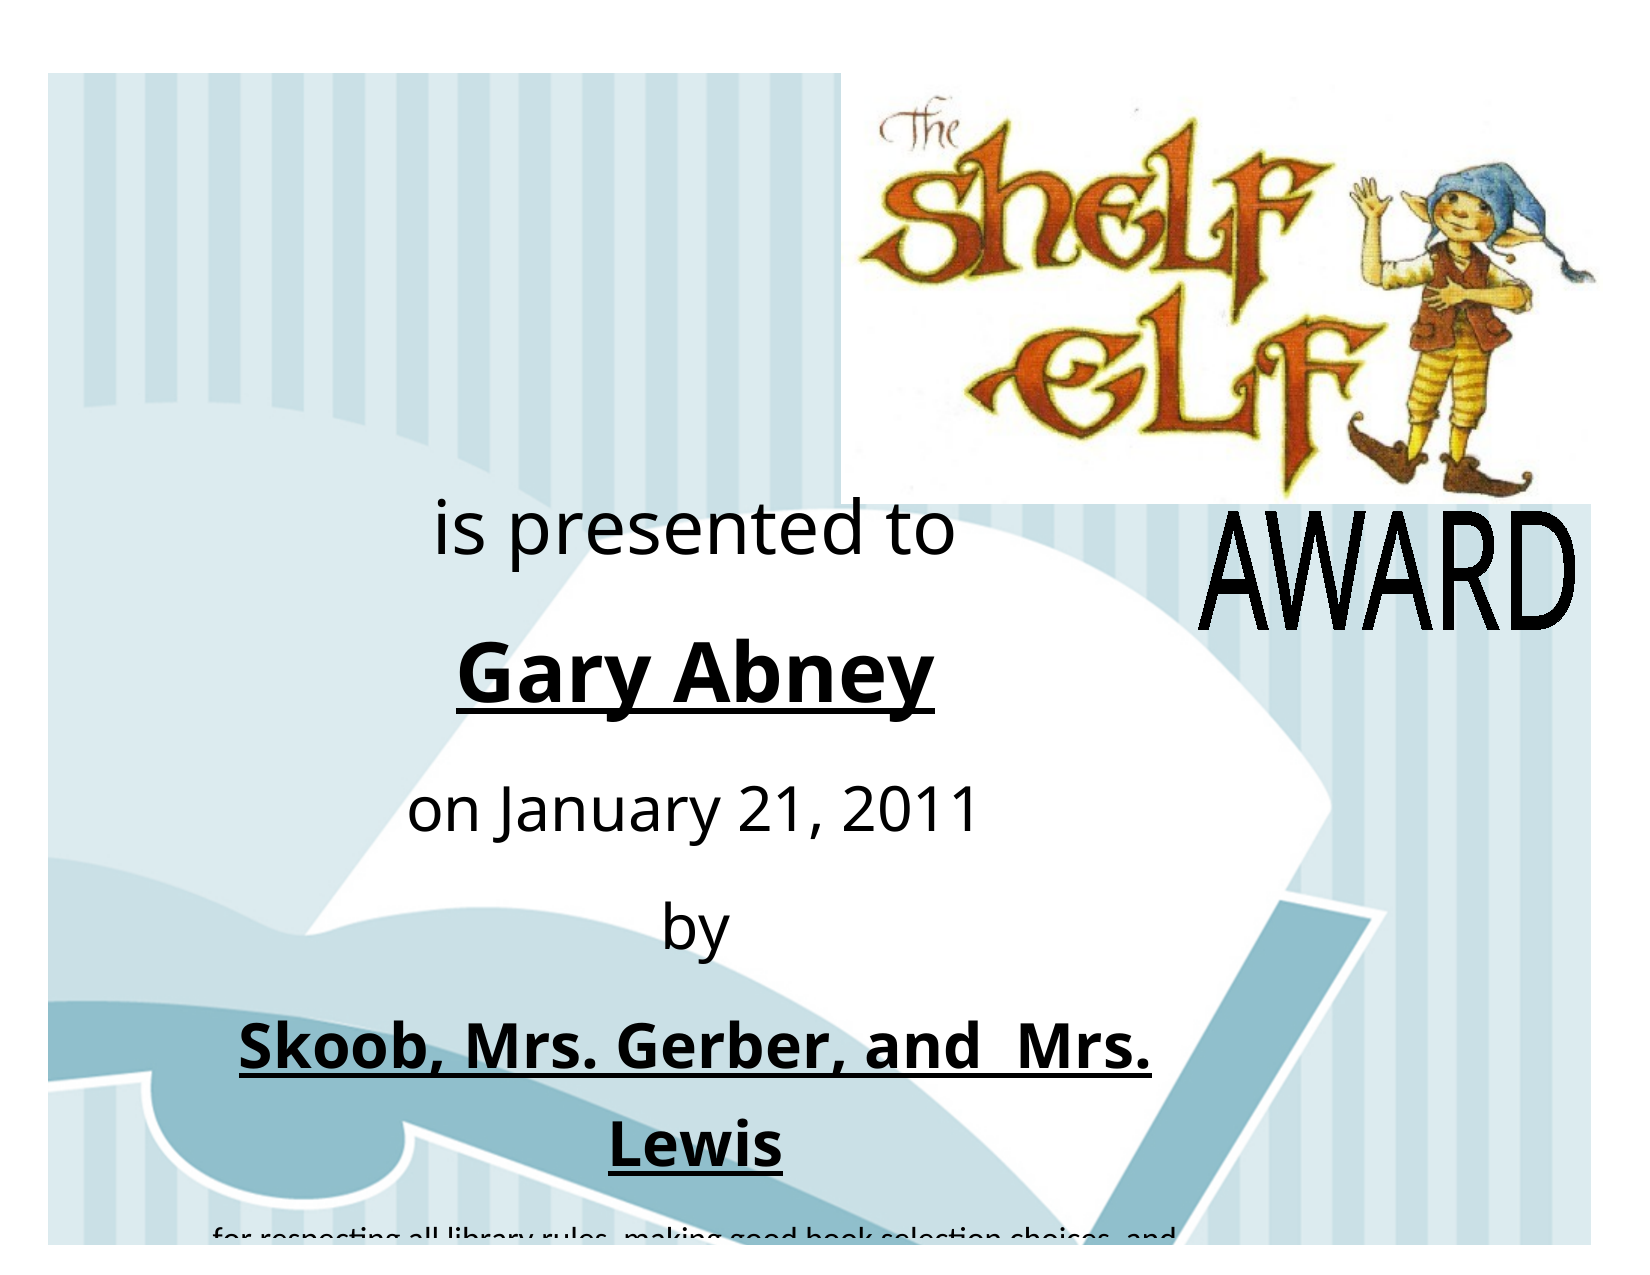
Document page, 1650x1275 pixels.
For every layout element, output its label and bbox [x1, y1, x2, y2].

picture [47, 73, 1603, 1245]
